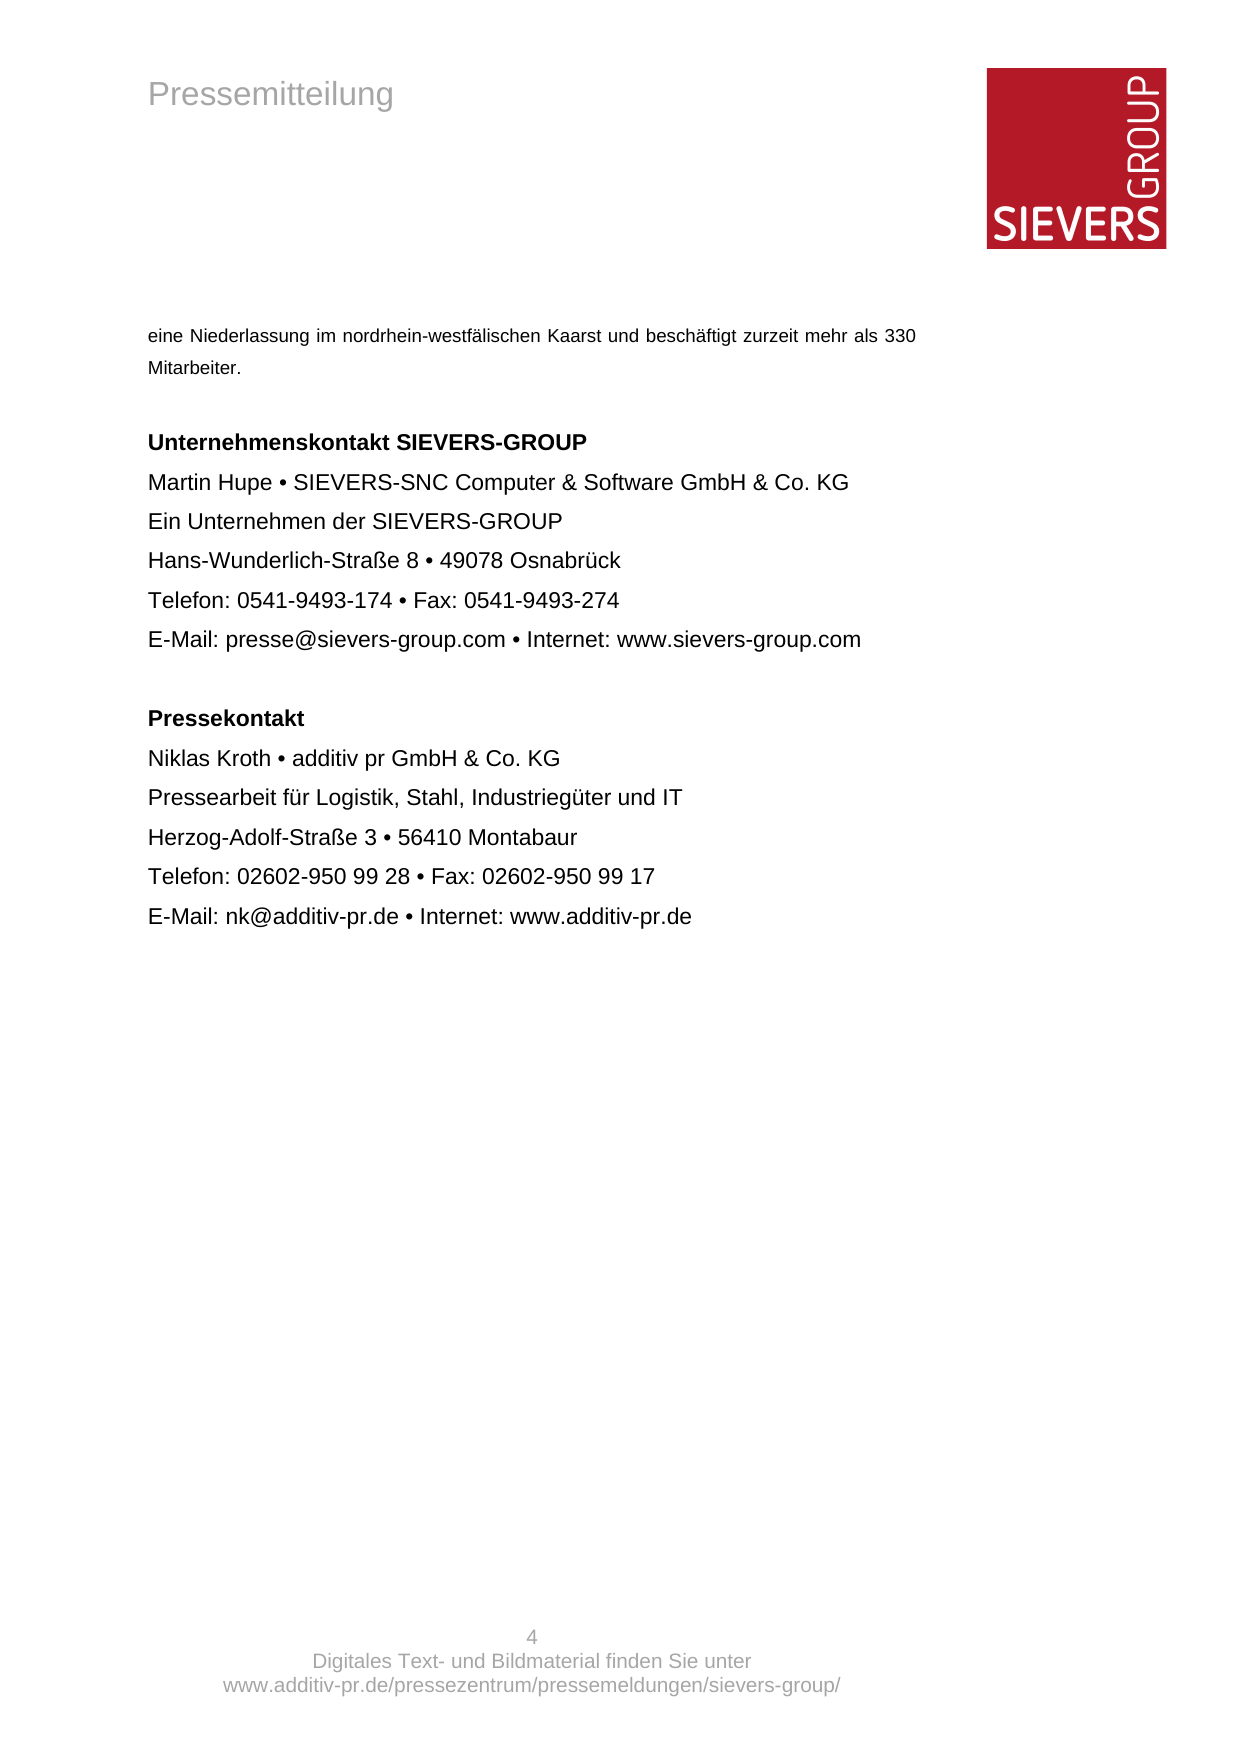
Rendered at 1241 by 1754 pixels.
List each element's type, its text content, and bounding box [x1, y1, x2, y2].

picture [986, 68, 1167, 249]
text Niklas Kroth • additiv pr GmbH & Co. KG [148, 745, 916, 771]
text Martin Hupe • SIEVERS-SNC Computer & Software GmbH & Co. KG [148, 468, 916, 495]
subtitle Pressekontakt [148, 705, 916, 732]
text Hans-Wunderlich-Straße 8 • 49078 Osnabrück [148, 547, 916, 574]
text Telefon: 0541-9493-174 • Fax: 0541-9493-274 [148, 587, 916, 613]
text Herzog-Adolf-Straße 3 • 56410 Montabaur [148, 824, 916, 850]
text Ein Unternehmen der SIEVERS-GROUP [148, 508, 916, 534]
text E-Mail: nk@additiv-pr.de • Internet: www.additiv-pr.de [148, 903, 916, 929]
text E-Mail: presse@sievers-group.com • Internet: www.sievers-group.com [148, 626, 1034, 653]
text Pressearbeit für Logistik, Stahl, Industriegüter und IT [148, 784, 916, 811]
subtitle Unternehmenskontakt SIEVERS-GROUP [148, 429, 916, 455]
text Telefon: 02602-950 99 28 • Fax: 02602-950 99 17 [148, 863, 916, 889]
